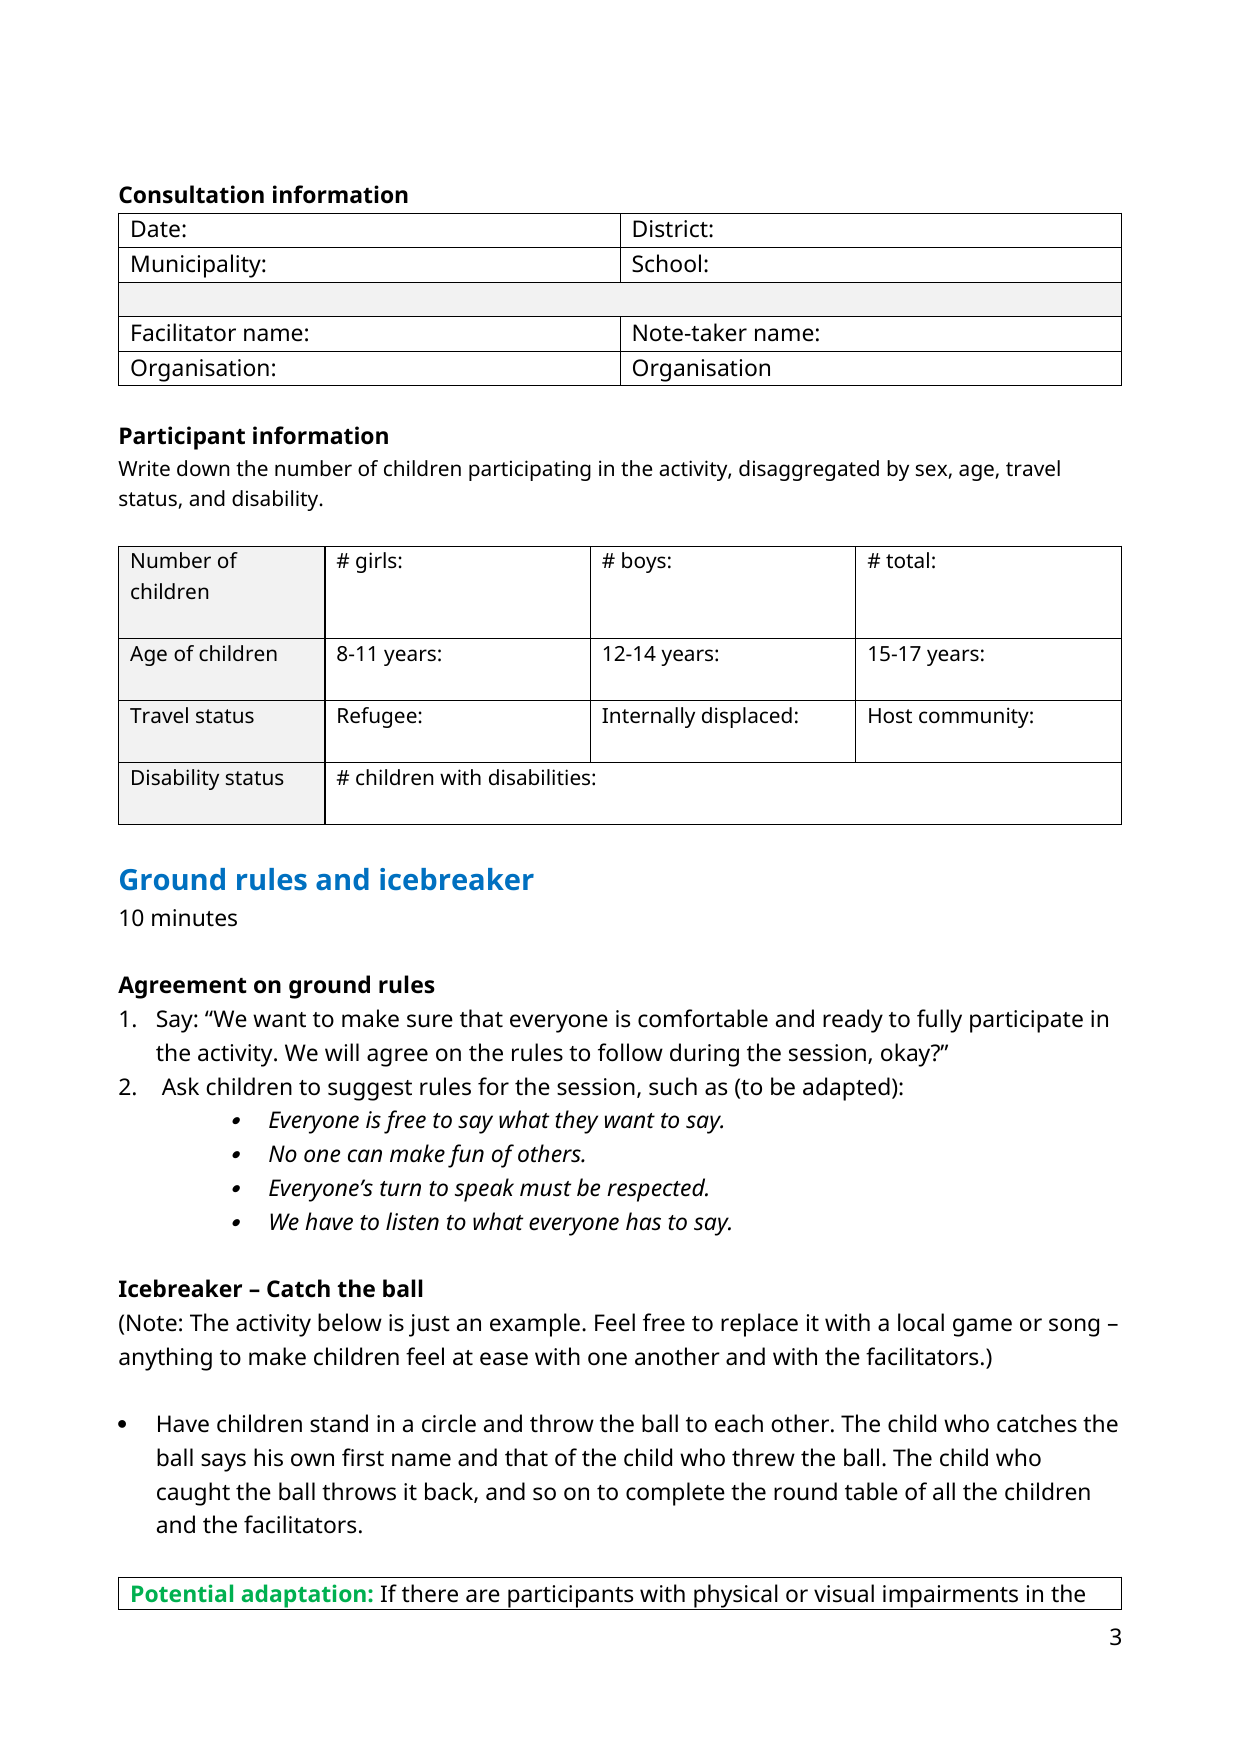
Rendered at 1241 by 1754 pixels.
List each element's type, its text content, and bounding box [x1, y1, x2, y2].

text 10 minutes [118, 902, 1122, 933]
table_header Number of children [119, 547, 324, 638]
table_header # total: [856, 547, 1121, 638]
table_cell [119, 283, 1121, 316]
text Consultation information [118, 179, 1122, 210]
table_header # boys: [591, 547, 855, 638]
table_cell Organisation [621, 352, 1121, 385]
table_cell # children with disabilities: [326, 763, 1121, 824]
table_cell Municipality: [119, 248, 620, 282]
table_cell Note-taker name: [621, 317, 1121, 351]
table_cell School: [621, 248, 1121, 282]
text (Note: The activity below is just an example. Feel free to replace it with a local game or song – anything to make children feel at ease with one another and with the facilitators.) [118, 1307, 1122, 1372]
table_cell Refugee: [326, 701, 590, 762]
list Ask children to suggest rules for the session, such as (to be adapted): [118, 1070, 1122, 1102]
table_cell 8-11 years: [326, 639, 590, 700]
text Write down the number of children participating in the activity, disaggregated by sex, age, travel status, and disability. [118, 454, 1122, 513]
list Have children stand in a circle and throw the ball to each other. The child who catches the ball says his own first name and that of the child who threw the ball. The child who caught the ball throws it back, and so on to complete the round table of all the children and the facilitators. [118, 1408, 1122, 1540]
table_cell Travel status [119, 701, 324, 762]
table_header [119, 1578, 1121, 1609]
table_header District: [621, 214, 1121, 247]
text Participant information [118, 420, 1122, 451]
table_header # girls: [326, 547, 590, 638]
table_cell 15-17 years: [856, 639, 1121, 700]
text Agreement on ground rules [118, 969, 1122, 1000]
list Say: “We want to make sure that everyone is comfortable and ready to fully participate in the activity. We will agree on the rules to follow during the session, okay?” [118, 1003, 1122, 1068]
table_cell Organisation: [119, 352, 620, 385]
table_cell Facilitator name: [119, 317, 620, 351]
table_cell 12-14 years: [591, 639, 855, 700]
table_cell Age of children [119, 639, 324, 700]
list Everyone is free to say what they want to say. [231, 1104, 1122, 1135]
text Ground rules and icebreaker [118, 859, 1122, 898]
table_cell Internally displaced: [591, 701, 855, 762]
list We have to listen to what everyone has to say. [231, 1205, 1122, 1237]
list No one can make fun of others. [231, 1138, 1122, 1169]
table_header Date: [119, 214, 620, 247]
list Everyone’s turn to speak must be respected. [231, 1172, 1122, 1203]
table_cell Host community: [856, 701, 1121, 762]
text Icebreaker – Catch the ball [118, 1273, 1122, 1304]
table_cell Disability status [119, 763, 324, 824]
